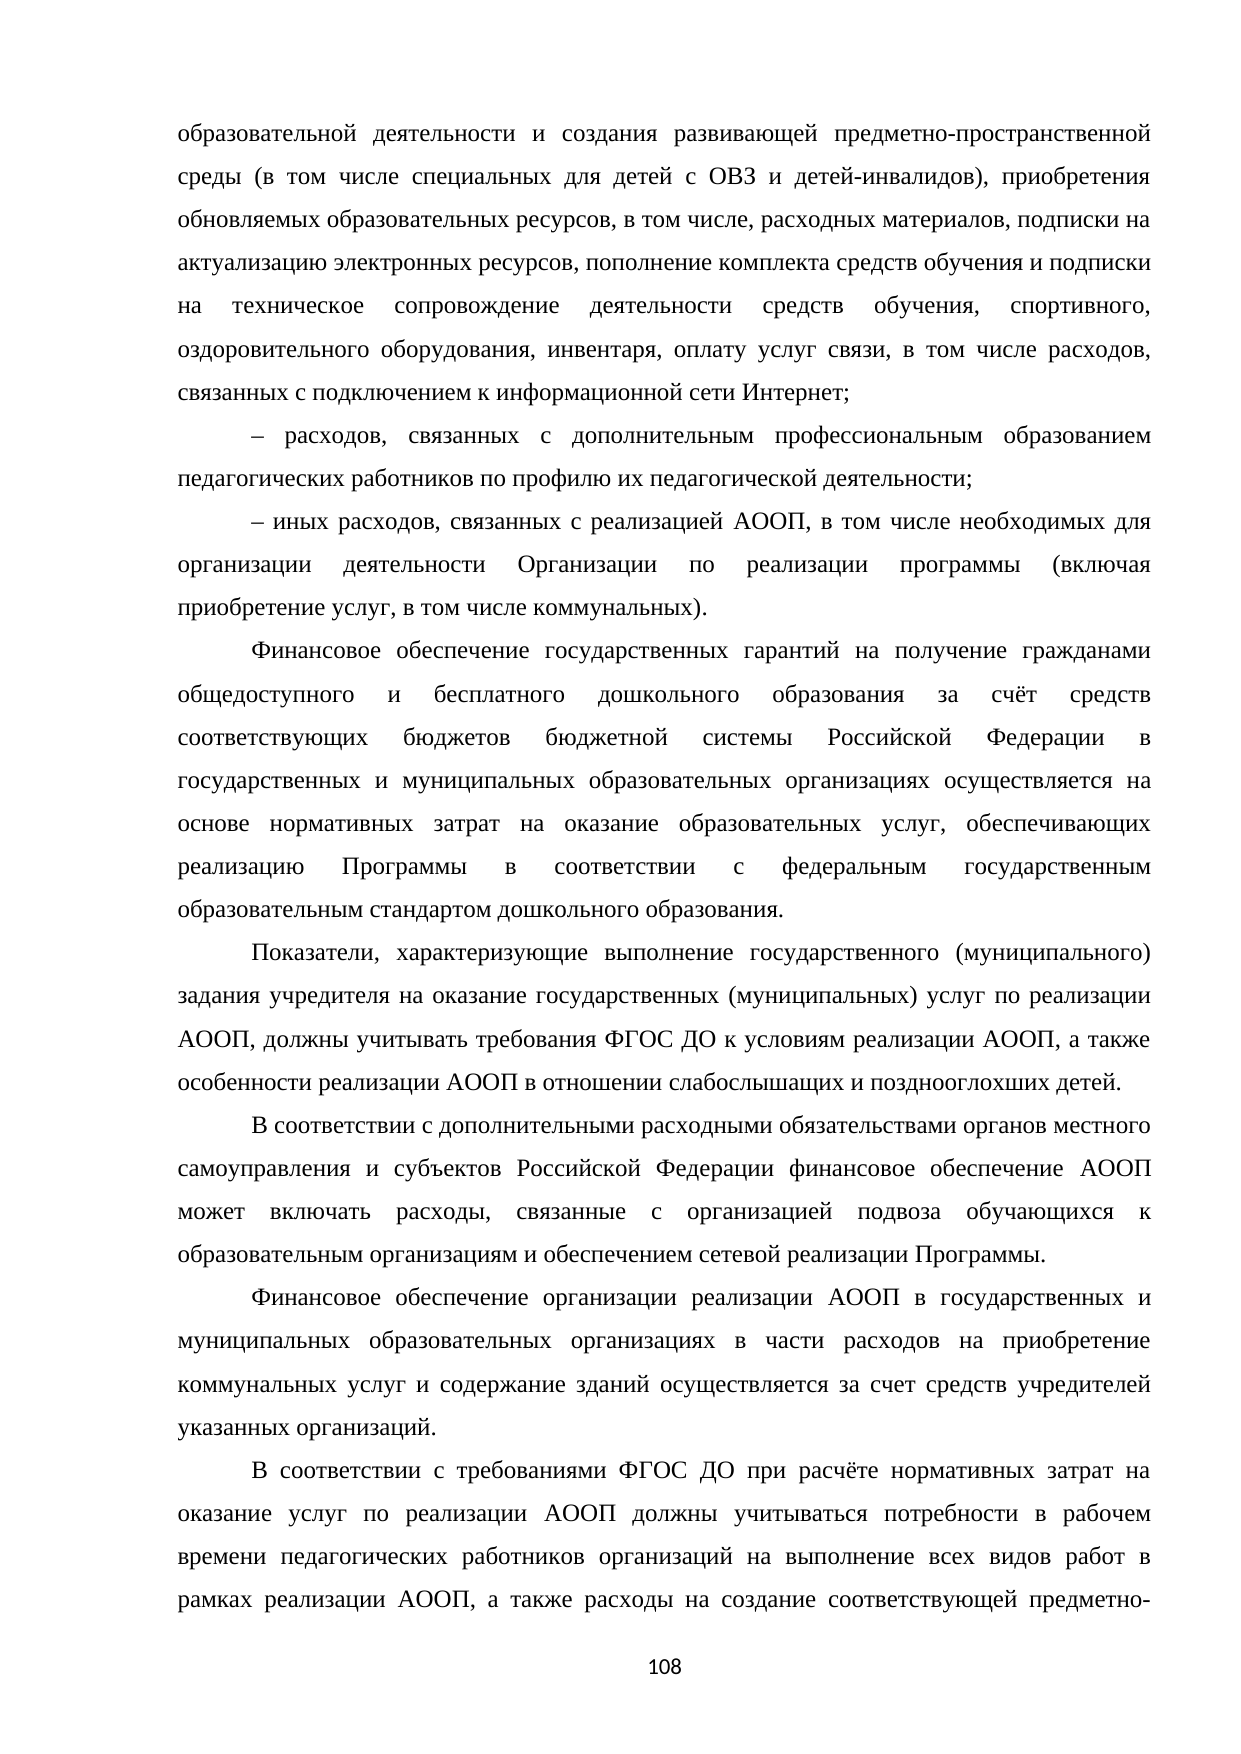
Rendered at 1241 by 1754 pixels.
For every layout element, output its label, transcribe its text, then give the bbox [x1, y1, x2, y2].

text Показатели, характеризующие выполнение государственного (муниципального) задания учредителя на оказание государственных (муниципальных) услуг по реализации АООП, должны учитывать требования ФГОС ДО к условиям реализации АООП, а также особенности реализации АООП в отношении слабослышащих и позднооглохших детей. [177, 937, 1152, 1096]
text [177, 1570, 1152, 1613]
text В соответствии с дополнительными расходными обязательствами органов местного самоуправления и субъектов Российской Федерации финансовое обеспечение АООП может включать расходы, связанные с организацией подвоза обучающихся к образовательным организациям и обеспечением сетевой реализации Программы. [177, 1225, 1152, 1268]
text – расходов, связанных с дополнительным профессиональным образованием педагогических работников по профилю их педагогической деятельности; [177, 420, 1152, 492]
text Финансовое обеспечение государственных гарантий на получение гражданами общедоступного и бесплатного дошкольного образования за счёт средств соответствующих бюджетов бюджетной системы Российской Федерации в государственных и муниципальных образовательных организациях осуществляется на основе нормативных затрат на оказание образовательных услуг, обеспечивающих реализацию Программы в соответствии с федеральным государственным образовательным стандартом дошкольного образования. [177, 636, 1152, 923]
text – иных расходов, связанных с реализацией АООП, в том числе необходимых для организации деятельности Организации по реализации программы (включая приобретение услуг, в том числе коммунальных). [177, 506, 1152, 621]
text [177, 118, 1152, 406]
text Финансовое обеспечение организации реализации АООП в государственных и муниципальных образовательных организациях в части расходов на приобретение коммунальных услуг и содержание зданий осуществляется за счет средств учредителей указанных организаций. [177, 1282, 1152, 1441]
text В соответствии с дополнительными расходными обязательствами органов местного самоуправления и субъектов Российской Федерации финансовое обеспечение АООП может включать расходы, связанные с организацией подвоза обучающихся к образовательным организациям и обеспечением сетевой реализации Программы. [177, 1110, 1152, 1196]
